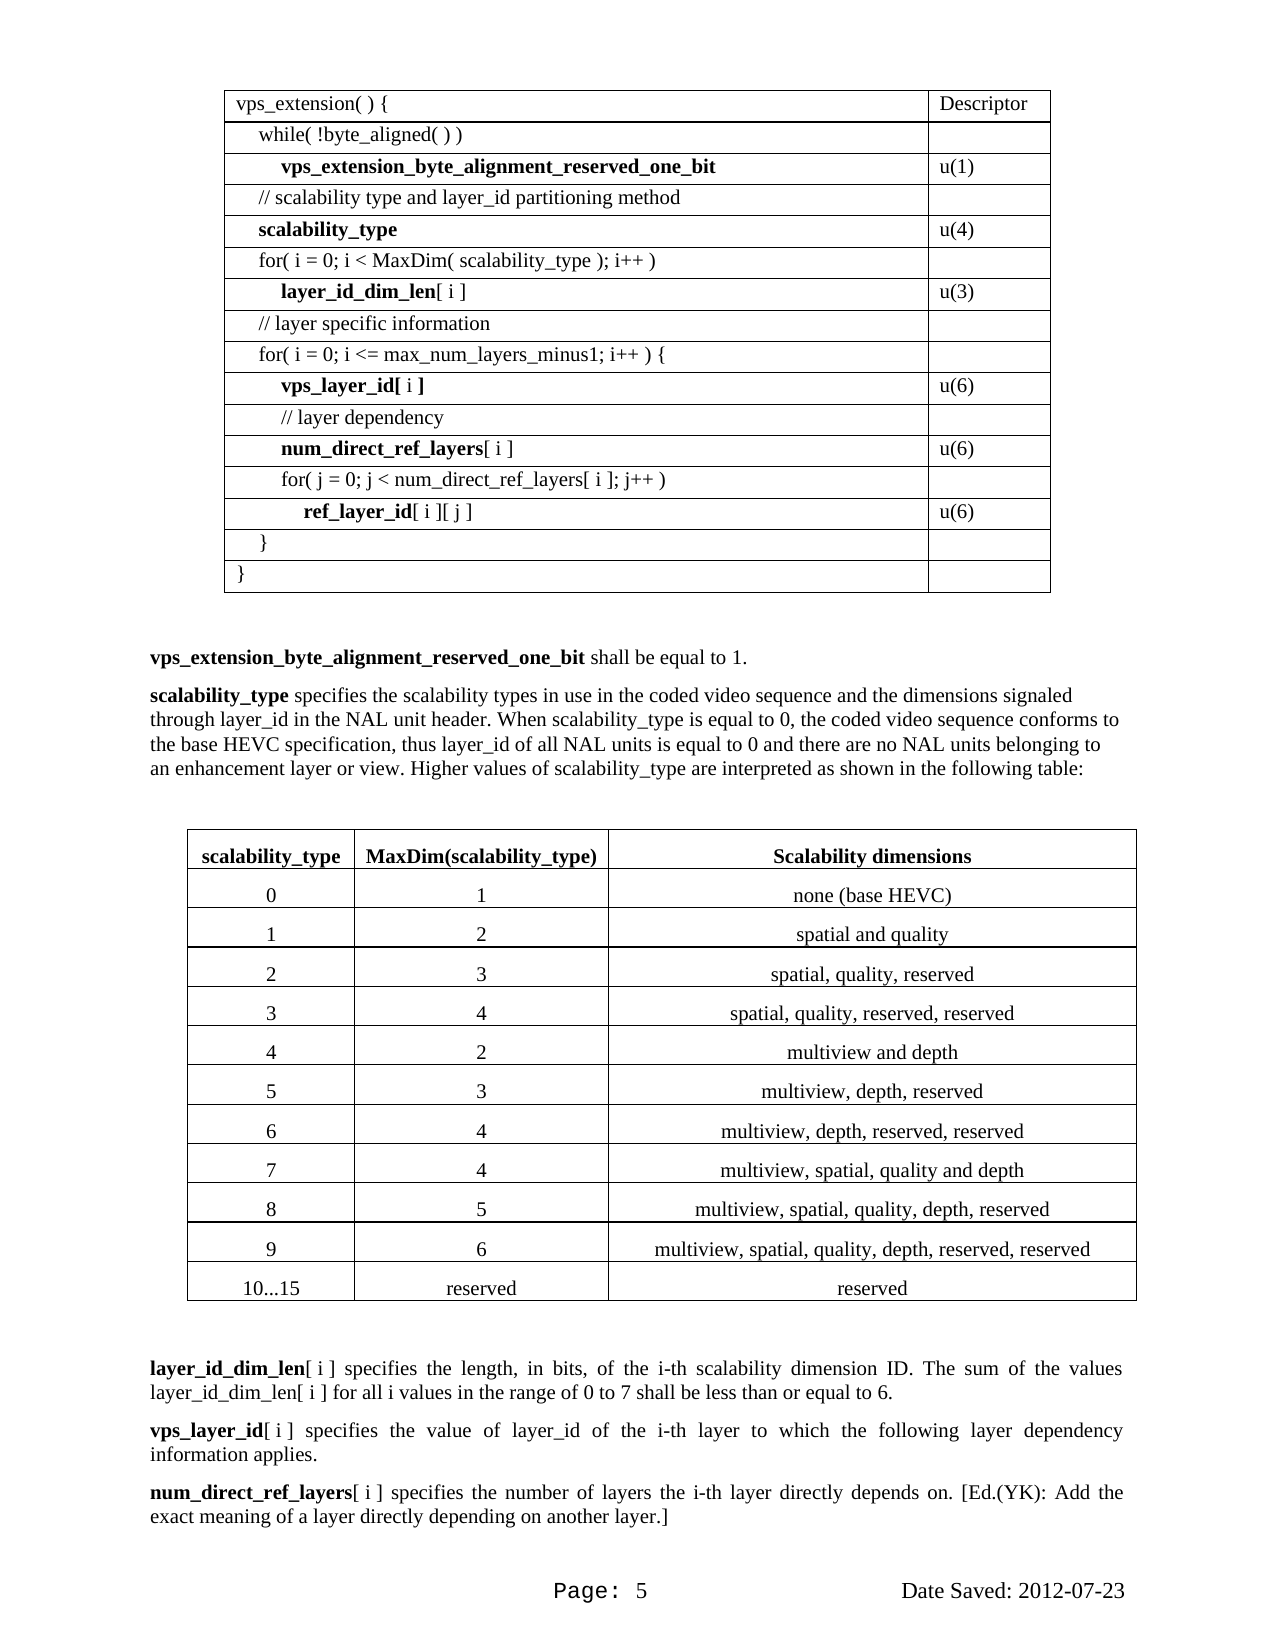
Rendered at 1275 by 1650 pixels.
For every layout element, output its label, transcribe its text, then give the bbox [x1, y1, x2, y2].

table_cell u(1) [929, 154, 1050, 184]
table_cell scalability_type [225, 216, 928, 247]
text scalability_type specifies the scalability types in use in the coded video sequence and the dimensions signaled through layer_id in the NAL unit header. When scalability_type is equal to 0, the coded video sequence conforms to the base HEVC specification, thus layer_id of all NAL units is equal to 0 and there are no NAL units belonging to an enhancement layer or view. Higher values of scalability_type are interpreted as shown in the following table: [150, 683, 1125, 779]
table_cell multiview, spatial, quality, depth, reserved [609, 1183, 1136, 1221]
table_cell while( !byte_aligned( ) ) [225, 123, 928, 153]
table_cell layer_id_dim_len[ i ] [225, 279, 928, 309]
table_cell 8 [188, 1183, 354, 1221]
table_header vps_extension( ) { [225, 91, 928, 121]
table_cell u(6) [929, 499, 1050, 529]
table_cell ref_layer_id[ i ][ j ] [225, 499, 928, 529]
table_cell [929, 530, 1050, 560]
table_header Scalability dimensions [609, 830, 1136, 868]
text vps_extension_byte_alignment_reserved_one_bit shall be equal to 1. [150, 645, 1125, 669]
table_cell 4 [355, 987, 608, 1025]
table_cell [929, 123, 1050, 153]
table_cell vps_layer_id[ i ] [225, 373, 928, 403]
table_cell [929, 561, 1050, 592]
table_cell 9 [188, 1223, 354, 1261]
table_cell // layer dependency [225, 405, 928, 435]
table_cell // scalability type and layer_id partitioning method [225, 185, 928, 215]
table_cell 3 [355, 1065, 608, 1103]
table_cell for( i = 0; i <= max_num_layers_minus1; i++ ) { [225, 342, 928, 372]
table_cell u(4) [929, 216, 1050, 247]
table_cell multiview, spatial, quality, depth, reserved, reserved [609, 1223, 1136, 1261]
table_cell for( i = 0; i < MaxDim( scalability_type ); i++ ) [225, 248, 928, 278]
table_cell multiview, depth, reserved, reserved [609, 1105, 1136, 1143]
table_cell multiview and depth [609, 1026, 1136, 1064]
table_cell } [225, 530, 928, 560]
table_cell spatial, quality, reserved, reserved [609, 987, 1136, 1025]
table_cell for( j = 0; j < num_direct_ref_layers[ i ]; j++ ) [225, 467, 928, 498]
table_cell spatial and quality [609, 908, 1136, 946]
table_cell 3 [355, 948, 608, 986]
table_cell 2 [355, 908, 608, 946]
table_cell 5 [355, 1183, 608, 1221]
table_cell [929, 185, 1050, 215]
table_cell 4 [355, 1105, 608, 1143]
table_cell multiview, depth, reserved [609, 1065, 1136, 1103]
table_cell [929, 467, 1050, 498]
text layer_id_dim_len[ i ] specifies the length, in bits, of the i-th scalability dimension ID. The sum of the values layer_id_dim_len[ i ] for all i values in the range of 0 to 7 shall be less than or equal to 6. [150, 1356, 1125, 1404]
text vps_layer_id[ i ] specifies the value of layer_id of the i-th layer to which the following layer dependency information applies. [150, 1418, 1125, 1466]
table_cell u(6) [929, 373, 1050, 403]
table_cell 7 [188, 1144, 354, 1182]
table_cell // layer specific information [225, 311, 928, 341]
table_cell 0 [188, 869, 354, 907]
table_cell [929, 248, 1050, 278]
table_cell [929, 405, 1050, 435]
table_cell 5 [188, 1065, 354, 1103]
table_cell 6 [188, 1105, 354, 1143]
table_cell 4 [188, 1026, 354, 1064]
table_cell 2 [355, 1026, 608, 1064]
table_cell none (base HEVC) [609, 869, 1136, 907]
table_cell vps_extension_byte_alignment_reserved_one_bit [225, 154, 928, 184]
table_cell [929, 311, 1050, 341]
table_cell reserved [609, 1262, 1136, 1300]
table_cell multiview, spatial, quality and depth [609, 1144, 1136, 1182]
table_cell 6 [355, 1223, 608, 1261]
table_cell } [225, 561, 928, 592]
table_cell [929, 342, 1050, 372]
table_cell 2 [188, 948, 354, 986]
table_header MaxDim(scalability_type) [355, 830, 608, 868]
table_cell u(6) [929, 436, 1050, 466]
table_cell spatial, quality, reserved [609, 948, 1136, 986]
table_cell 4 [355, 1144, 608, 1182]
table_cell u(3) [929, 279, 1050, 309]
table_cell 1 [188, 908, 354, 946]
table_cell 3 [188, 987, 354, 1025]
table_cell reserved [355, 1262, 608, 1300]
table_header Descriptor [929, 91, 1050, 121]
table_header scalability_type [188, 830, 354, 868]
table_cell num_direct_ref_layers[ i ] [225, 436, 928, 466]
text num_direct_ref_layers[ i ] specifies the number of layers the i-th layer directly depends on. [Ed.(YK): Add the exact meaning of a layer directly depending on another layer.] [150, 1480, 1125, 1528]
table_cell 1 [355, 869, 608, 907]
table_cell 10...15 [188, 1262, 354, 1300]
